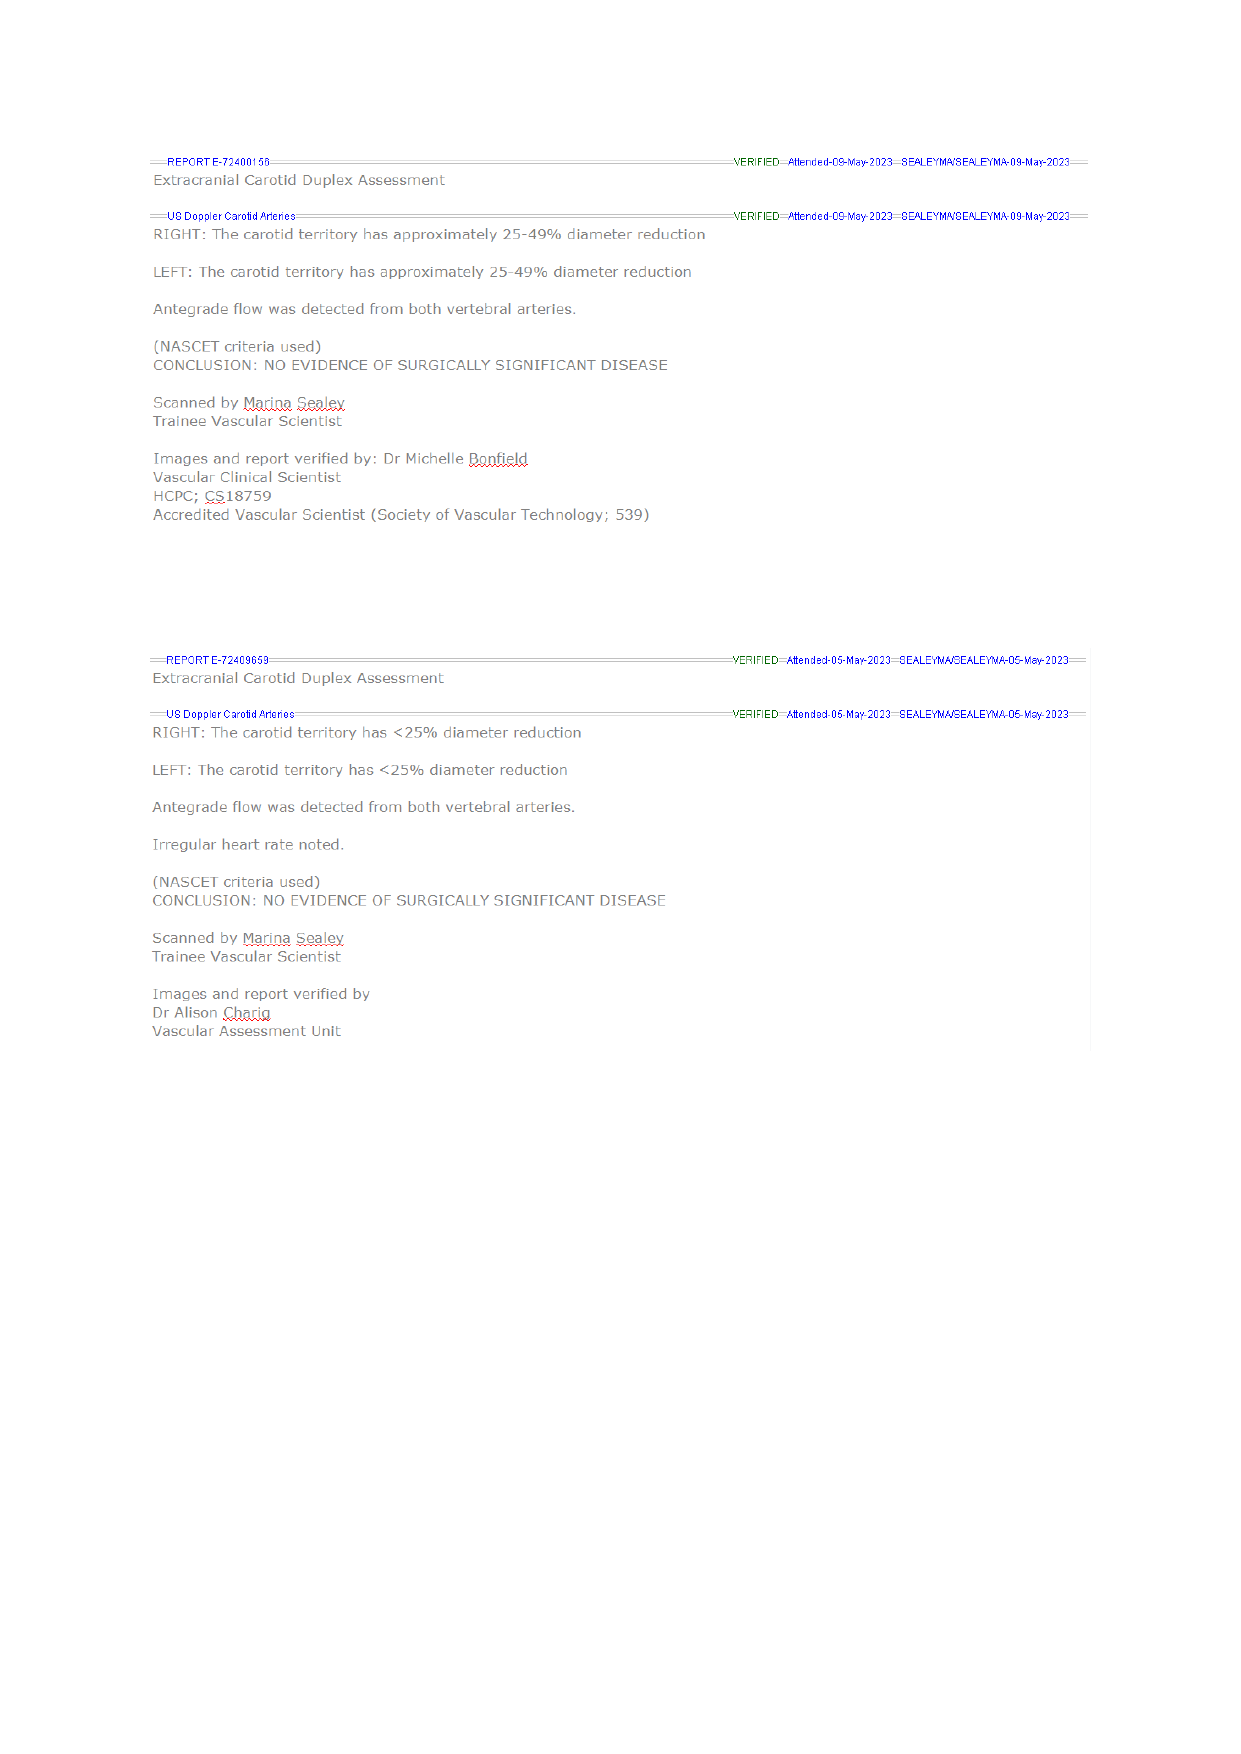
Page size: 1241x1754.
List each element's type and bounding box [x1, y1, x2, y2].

picture [150, 648, 1091, 1051]
picture [150, 150, 1091, 537]
